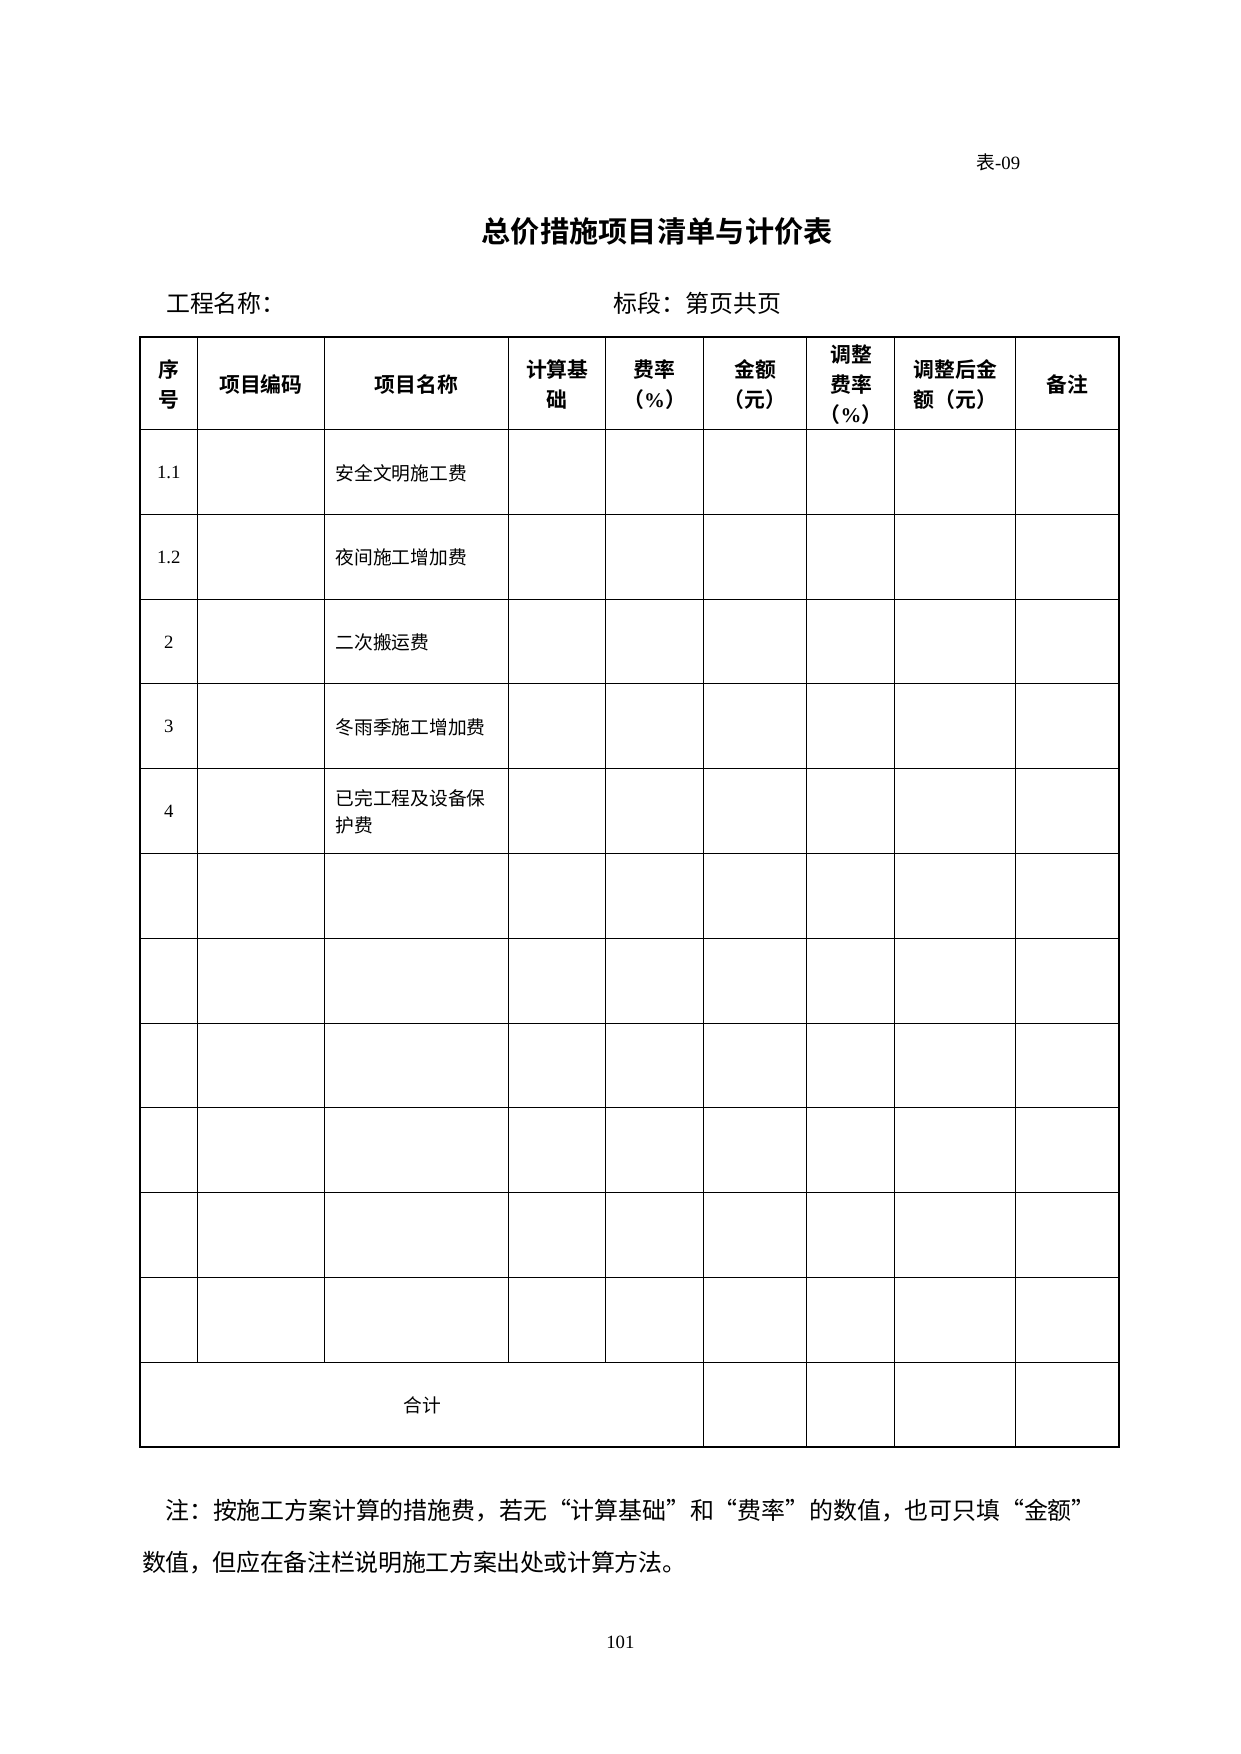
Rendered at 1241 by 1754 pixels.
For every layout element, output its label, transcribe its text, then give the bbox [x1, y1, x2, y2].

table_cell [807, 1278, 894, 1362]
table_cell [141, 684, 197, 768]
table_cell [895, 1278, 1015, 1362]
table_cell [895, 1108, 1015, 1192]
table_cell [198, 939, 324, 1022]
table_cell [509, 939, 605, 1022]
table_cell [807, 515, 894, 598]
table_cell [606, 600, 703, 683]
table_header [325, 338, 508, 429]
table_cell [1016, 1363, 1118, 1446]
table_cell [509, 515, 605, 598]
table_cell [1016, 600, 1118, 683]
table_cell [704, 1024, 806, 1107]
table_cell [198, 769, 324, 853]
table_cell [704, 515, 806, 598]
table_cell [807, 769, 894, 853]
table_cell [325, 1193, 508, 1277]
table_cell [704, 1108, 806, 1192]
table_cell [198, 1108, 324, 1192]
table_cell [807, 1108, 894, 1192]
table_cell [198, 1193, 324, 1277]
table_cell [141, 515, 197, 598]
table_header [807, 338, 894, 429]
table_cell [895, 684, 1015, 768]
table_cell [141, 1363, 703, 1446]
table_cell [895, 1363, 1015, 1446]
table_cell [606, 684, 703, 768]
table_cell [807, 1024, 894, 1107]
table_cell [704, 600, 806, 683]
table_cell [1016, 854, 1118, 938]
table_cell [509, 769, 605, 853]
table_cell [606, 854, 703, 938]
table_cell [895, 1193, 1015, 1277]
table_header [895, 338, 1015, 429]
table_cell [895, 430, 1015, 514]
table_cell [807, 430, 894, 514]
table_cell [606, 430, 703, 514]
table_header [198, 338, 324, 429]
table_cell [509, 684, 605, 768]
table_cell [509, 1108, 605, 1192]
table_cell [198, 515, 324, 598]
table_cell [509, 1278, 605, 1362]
subtitle 总价措施项目清单与计价表 [142, 208, 1098, 251]
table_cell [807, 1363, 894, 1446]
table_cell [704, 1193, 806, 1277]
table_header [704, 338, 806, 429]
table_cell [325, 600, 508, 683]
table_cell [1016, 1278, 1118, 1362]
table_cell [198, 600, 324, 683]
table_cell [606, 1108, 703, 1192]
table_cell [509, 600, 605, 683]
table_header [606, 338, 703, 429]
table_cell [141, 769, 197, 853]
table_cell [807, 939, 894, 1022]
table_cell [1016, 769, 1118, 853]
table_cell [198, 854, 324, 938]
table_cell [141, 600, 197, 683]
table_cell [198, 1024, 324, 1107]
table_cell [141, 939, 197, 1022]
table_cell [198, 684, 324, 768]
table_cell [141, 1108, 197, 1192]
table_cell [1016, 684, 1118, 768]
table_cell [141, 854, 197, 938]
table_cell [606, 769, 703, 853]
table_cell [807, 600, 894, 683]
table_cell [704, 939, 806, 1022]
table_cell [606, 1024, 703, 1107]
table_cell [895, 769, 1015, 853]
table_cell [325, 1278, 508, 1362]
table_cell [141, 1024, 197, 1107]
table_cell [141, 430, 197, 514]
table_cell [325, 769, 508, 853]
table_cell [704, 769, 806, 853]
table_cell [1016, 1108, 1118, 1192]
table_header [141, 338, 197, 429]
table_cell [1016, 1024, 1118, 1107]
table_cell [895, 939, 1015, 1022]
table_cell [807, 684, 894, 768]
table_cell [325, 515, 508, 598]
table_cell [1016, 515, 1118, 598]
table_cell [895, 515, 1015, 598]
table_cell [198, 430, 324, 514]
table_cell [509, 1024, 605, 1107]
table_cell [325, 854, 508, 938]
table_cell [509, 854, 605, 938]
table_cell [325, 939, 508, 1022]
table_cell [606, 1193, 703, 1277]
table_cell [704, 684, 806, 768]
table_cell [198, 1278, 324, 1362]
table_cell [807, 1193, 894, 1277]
text 工程名称： 标段：第页共页 [142, 284, 1098, 319]
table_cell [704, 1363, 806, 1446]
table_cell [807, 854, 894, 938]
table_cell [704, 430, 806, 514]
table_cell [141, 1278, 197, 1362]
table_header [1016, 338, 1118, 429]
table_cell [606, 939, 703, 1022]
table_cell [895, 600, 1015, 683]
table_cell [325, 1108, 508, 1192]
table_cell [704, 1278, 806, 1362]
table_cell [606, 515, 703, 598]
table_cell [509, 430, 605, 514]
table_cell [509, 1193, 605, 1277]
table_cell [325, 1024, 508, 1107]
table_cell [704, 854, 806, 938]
text 表-09 [142, 148, 1098, 175]
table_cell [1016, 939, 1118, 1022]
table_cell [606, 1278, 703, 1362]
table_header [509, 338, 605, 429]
text 注：按施工方案计算的措施费，若无“计算基础”和“费率”的数值，也可只填“金额”数值，但应在备注栏说明施工方案出处或计算方法。 [142, 1491, 1098, 1578]
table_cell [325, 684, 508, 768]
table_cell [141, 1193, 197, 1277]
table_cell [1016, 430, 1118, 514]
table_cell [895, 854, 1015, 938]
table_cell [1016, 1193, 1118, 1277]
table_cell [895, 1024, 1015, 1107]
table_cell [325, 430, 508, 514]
